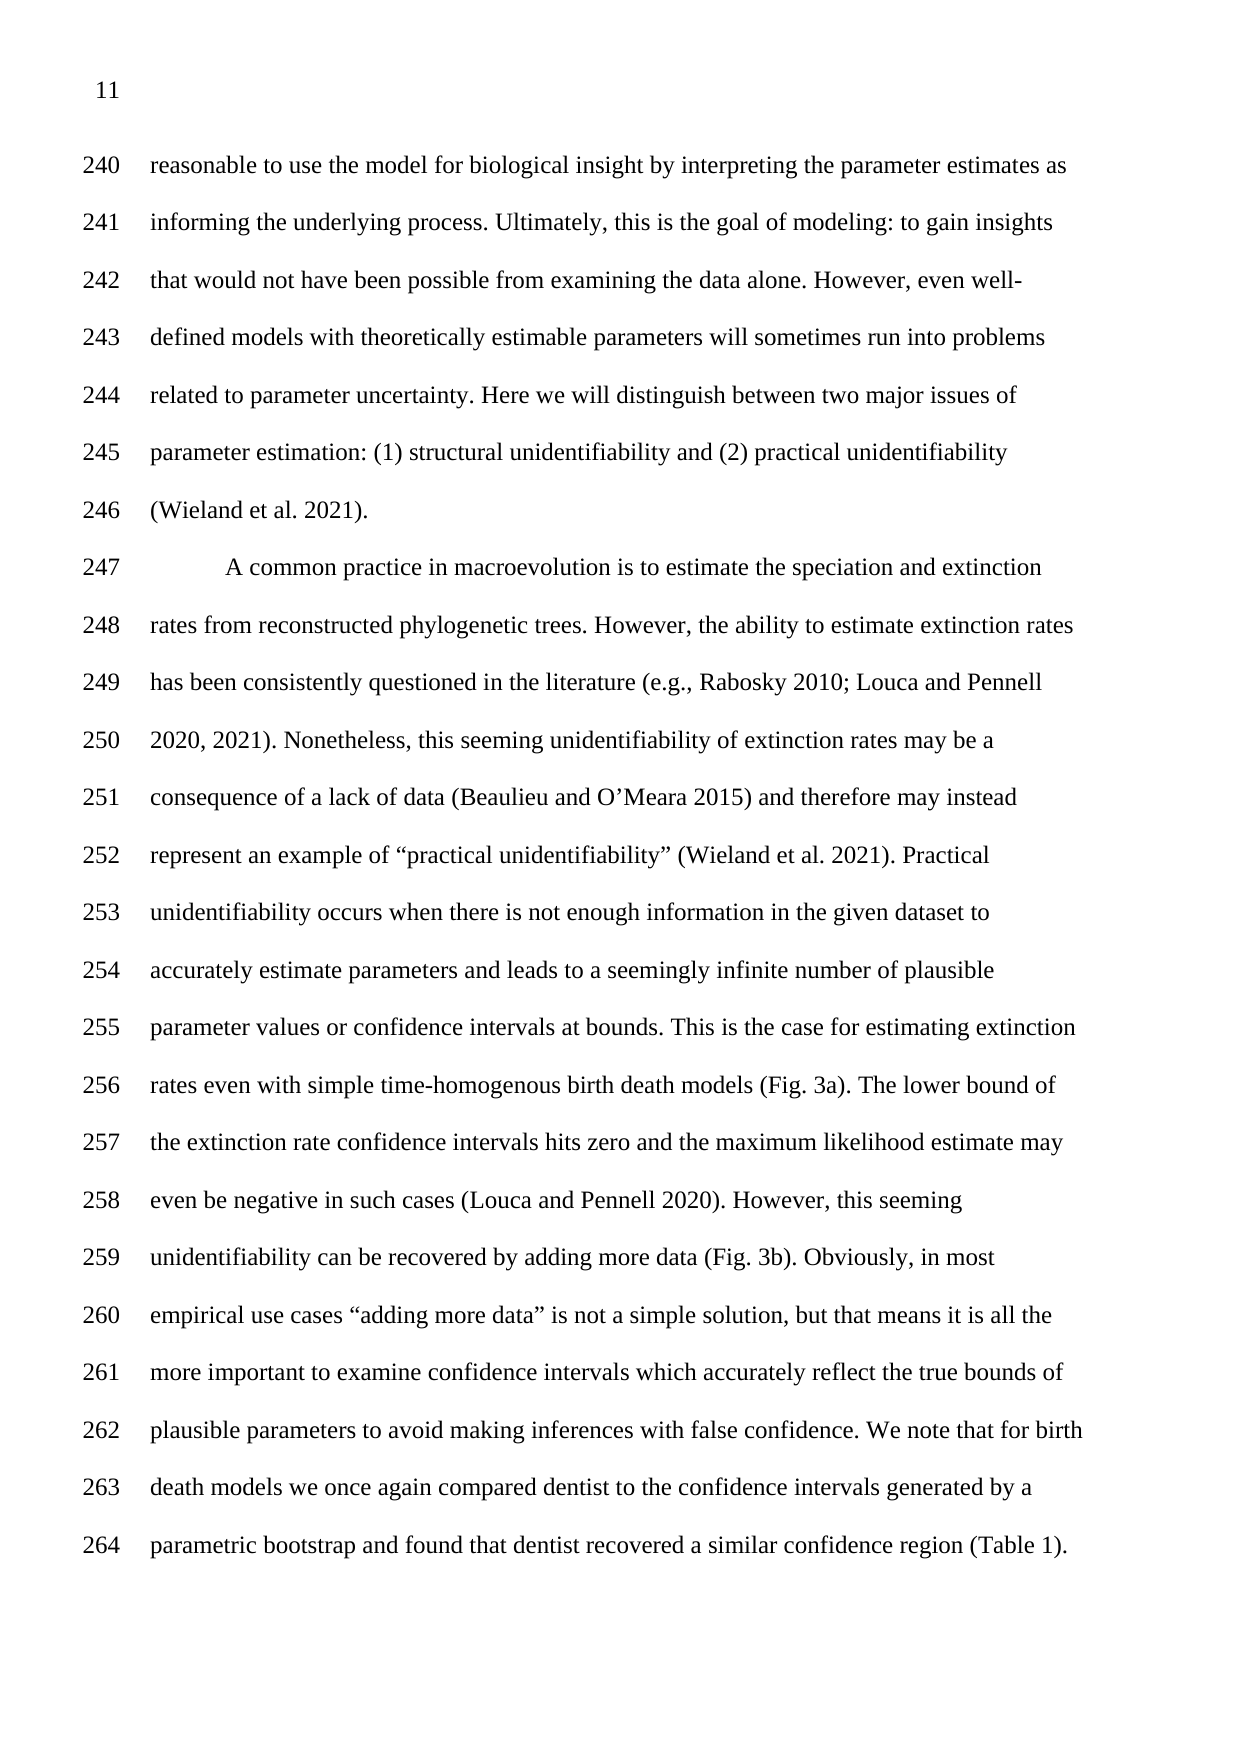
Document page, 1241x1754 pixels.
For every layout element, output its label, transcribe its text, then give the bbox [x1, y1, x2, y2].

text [150, 150, 1090, 524]
text A common practice in macroevolution is to estimate the speciation and extinction rates from reconstructed phylogenetic trees. However, the ability to estimate extinction rates has been consistently questioned in the literature (e.g., Rabosky 2010; Louca and Pennell 2020, 2021). Nonetheless, this seeming unidentifiability of extinction rates may be a consequence of a lack of data (Beaulieu and O’Meara 2015) and therefore may instead represent an example of “practical unidentifiability” (Wieland et al. 2021). Practical unidentifiability occurs when there is not enough information in the given dataset to accurately estimate parameters and leads to a seemingly infinite number of plausible parameter values or confidence intervals at bounds. This is the case for estimating extinction rates even with simple time-homogenous birth death models (Fig. 3a). The lower bound of the extinction rate confidence intervals hits zero and the maximum likelihood estimate may even be negative in such cases (Louca and Pennell 2020). However, this seeming unidentifiability can be recovered by adding more data (Fig. 3b). Obviously, in most empirical use cases “adding more data” is not a simple solution, but that means it is all the more important to examine confidence intervals which accurately reflect the true bounds of plausible parameters to avoid making inferences with false confidence. We note that for birth death models we once again compared dentist to the confidence intervals generated by a parametric bootstrap and found that dentist recovered a similar confidence region (Table 1). [150, 552, 1090, 1559]
